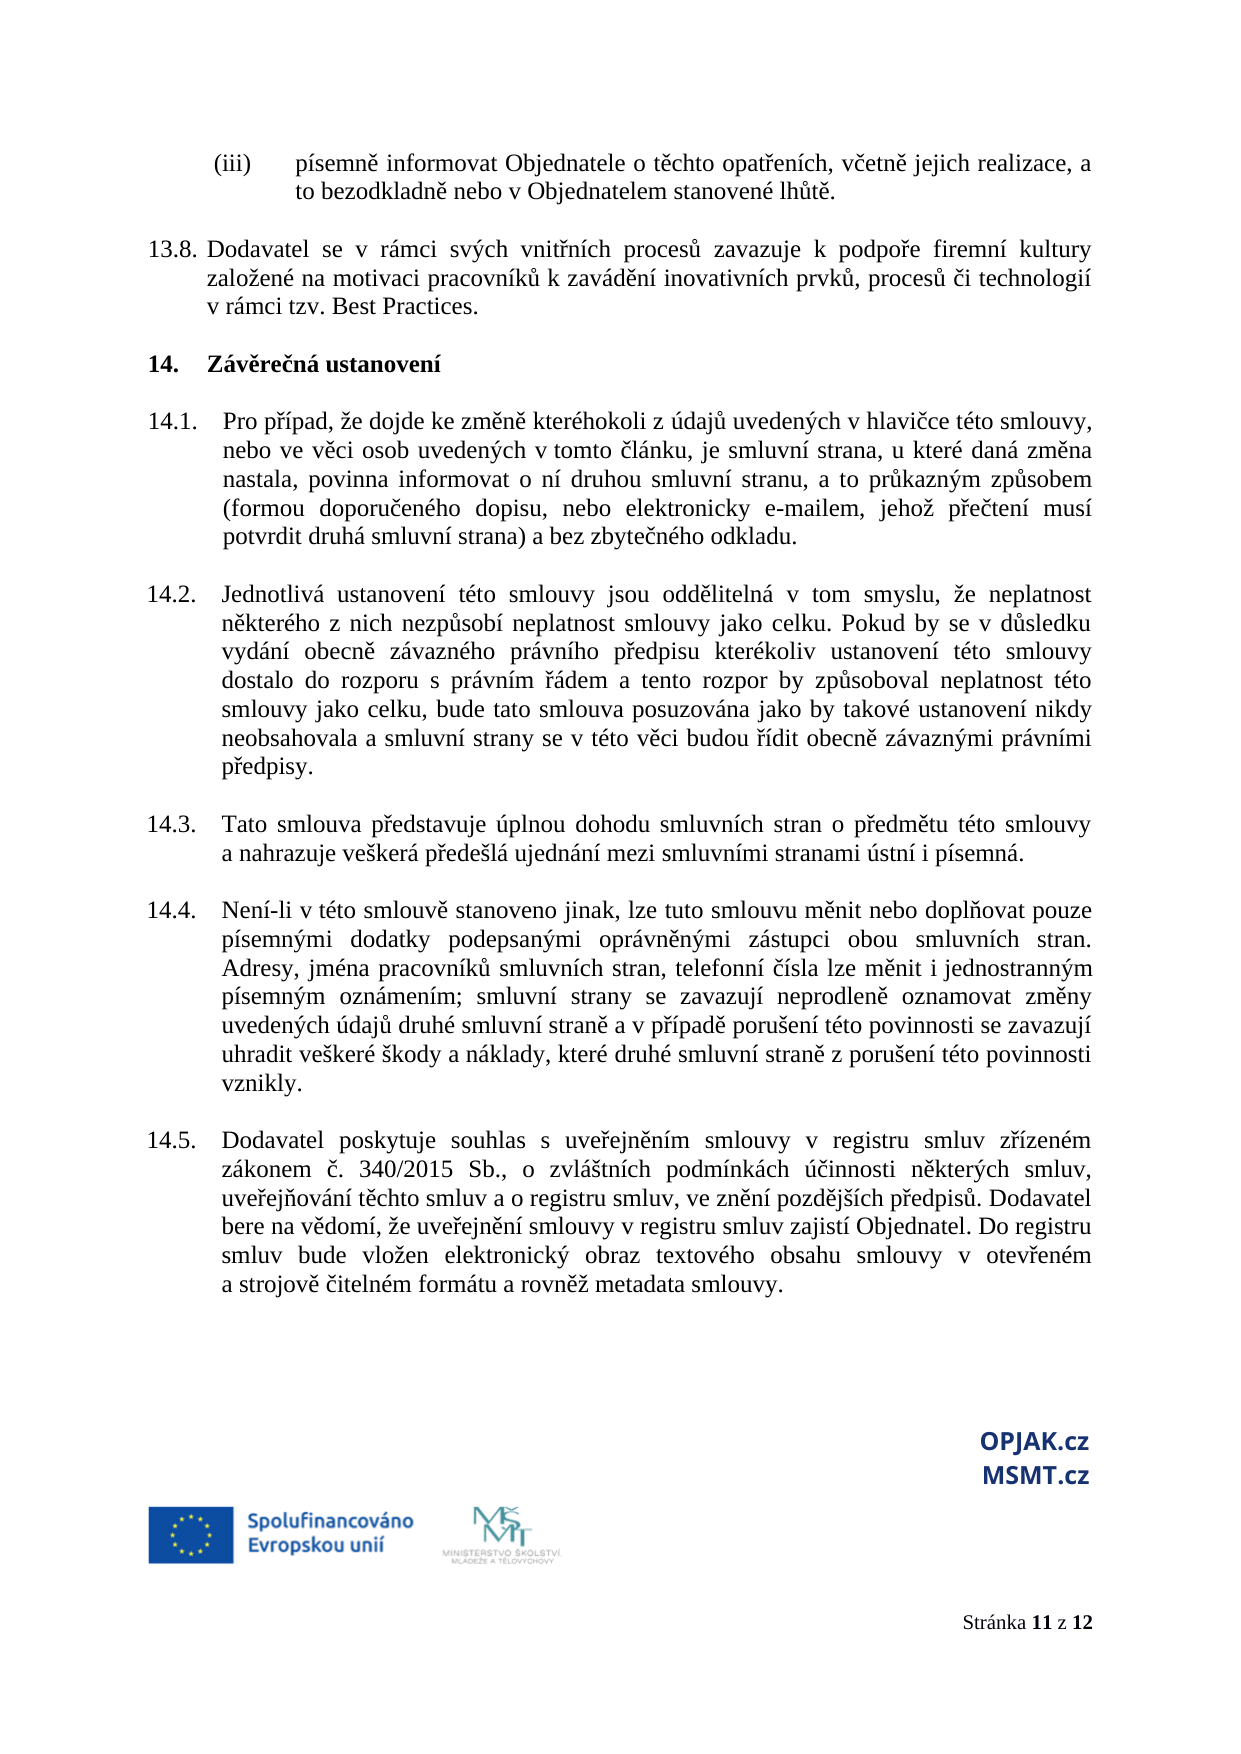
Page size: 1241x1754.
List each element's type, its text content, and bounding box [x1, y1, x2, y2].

list Pro případ, že dojde ke změně kteréhokoli z údajů uvedených v hlavičce této smlouvy, nebo ve věci osob uvedených v tomto článku, je smluvní strana, u které daná změna nastala, povinna informovat o ní druhou smluvní stranu, a to průkazným způsobem (formou doporučeného dopisu, nebo elektronicky e-mailem, jehož přečtení musí potvrdit druhá smluvní strana) a bez zbytečného odkladu. [148, 406, 1093, 550]
list Dodavatel poskytuje souhlas s uveřejněním smlouvy v registru smluv zřízeném zákonem č. 340/2015 Sb., o zvláštních podmínkách účinnosti některých smluv, uveřejňování těchto smluv a o registru smluv, ve znění pozdějších předpisů. Dodavatel bere na vědomí, že uveřejnění smlouvy v registru smluv zajistí Objednatel. Do registru smluv bude vložen elektronický obraz textového obsahu smlouvy v otevřeném a strojově čitelném formátu a rovněž metadata smlouvy. [146, 1125, 1093, 1298]
list Jednotlivá ustanovení této smlouvy jsou oddělitelná v tom smyslu, že neplatnost některého z nich nezpůsobí neplatnost smlouvy jako celku. Pokud by se v důsledku vydání obecně závazného právního předpisu kterékoliv ustanovení této smlouvy dostalo do rozporu s právním řádem a tento rozpor by způsoboval neplatnost této smlouvy jako celku, bude tato smlouva posuzována jako by takové ustanovení nikdy neobsahovala a smluvní strany se v této věci budou řídit obecně závaznými právními předpisy. [146, 579, 1093, 780]
list Závěrečná ustanovení [148, 349, 1093, 378]
picture [147, 1505, 562, 1565]
text (iii) písemně informovat Objednatele o těchto opatřeních, včetně jejich realizace, a to bezodkladně nebo v Objednatelem stanovené lhůtě. [213, 148, 1093, 205]
list Dodavatel se v rámci svých vnitřních procesů zavazuje k podpoře firemní kultury založené na motivaci pracovníků k zavádění inovativních prvků, procesů či technologií v rámci tzv. Best Practices. [148, 234, 1093, 320]
list Není-li v této smlouvě stanoveno jinak, lze tuto smlouvu měnit nebo doplňovat pouze písemnými dodatky podepsanými oprávněnými zástupci obou smluvních stran. Adresy, jména pracovníků smluvních stran, telefonní čísla lze měnit i jednostranným písemným oznámením; smluvní strany se zavazují neprodleně oznamovat změny uvedených údajů druhé smluvní straně a v případě porušení této povinnosti se zavazují uhradit veškeré škody a náklady, které druhé smluvní straně z porušení této povinnosti vznikly. [146, 895, 1093, 1096]
list Tato smlouva představuje úplnou dohodu smluvních stran o předmětu této smlouvy a nahrazuje veškerá předešlá ujednání mezi smluvními stranami ústní i písemná. [146, 809, 1093, 866]
